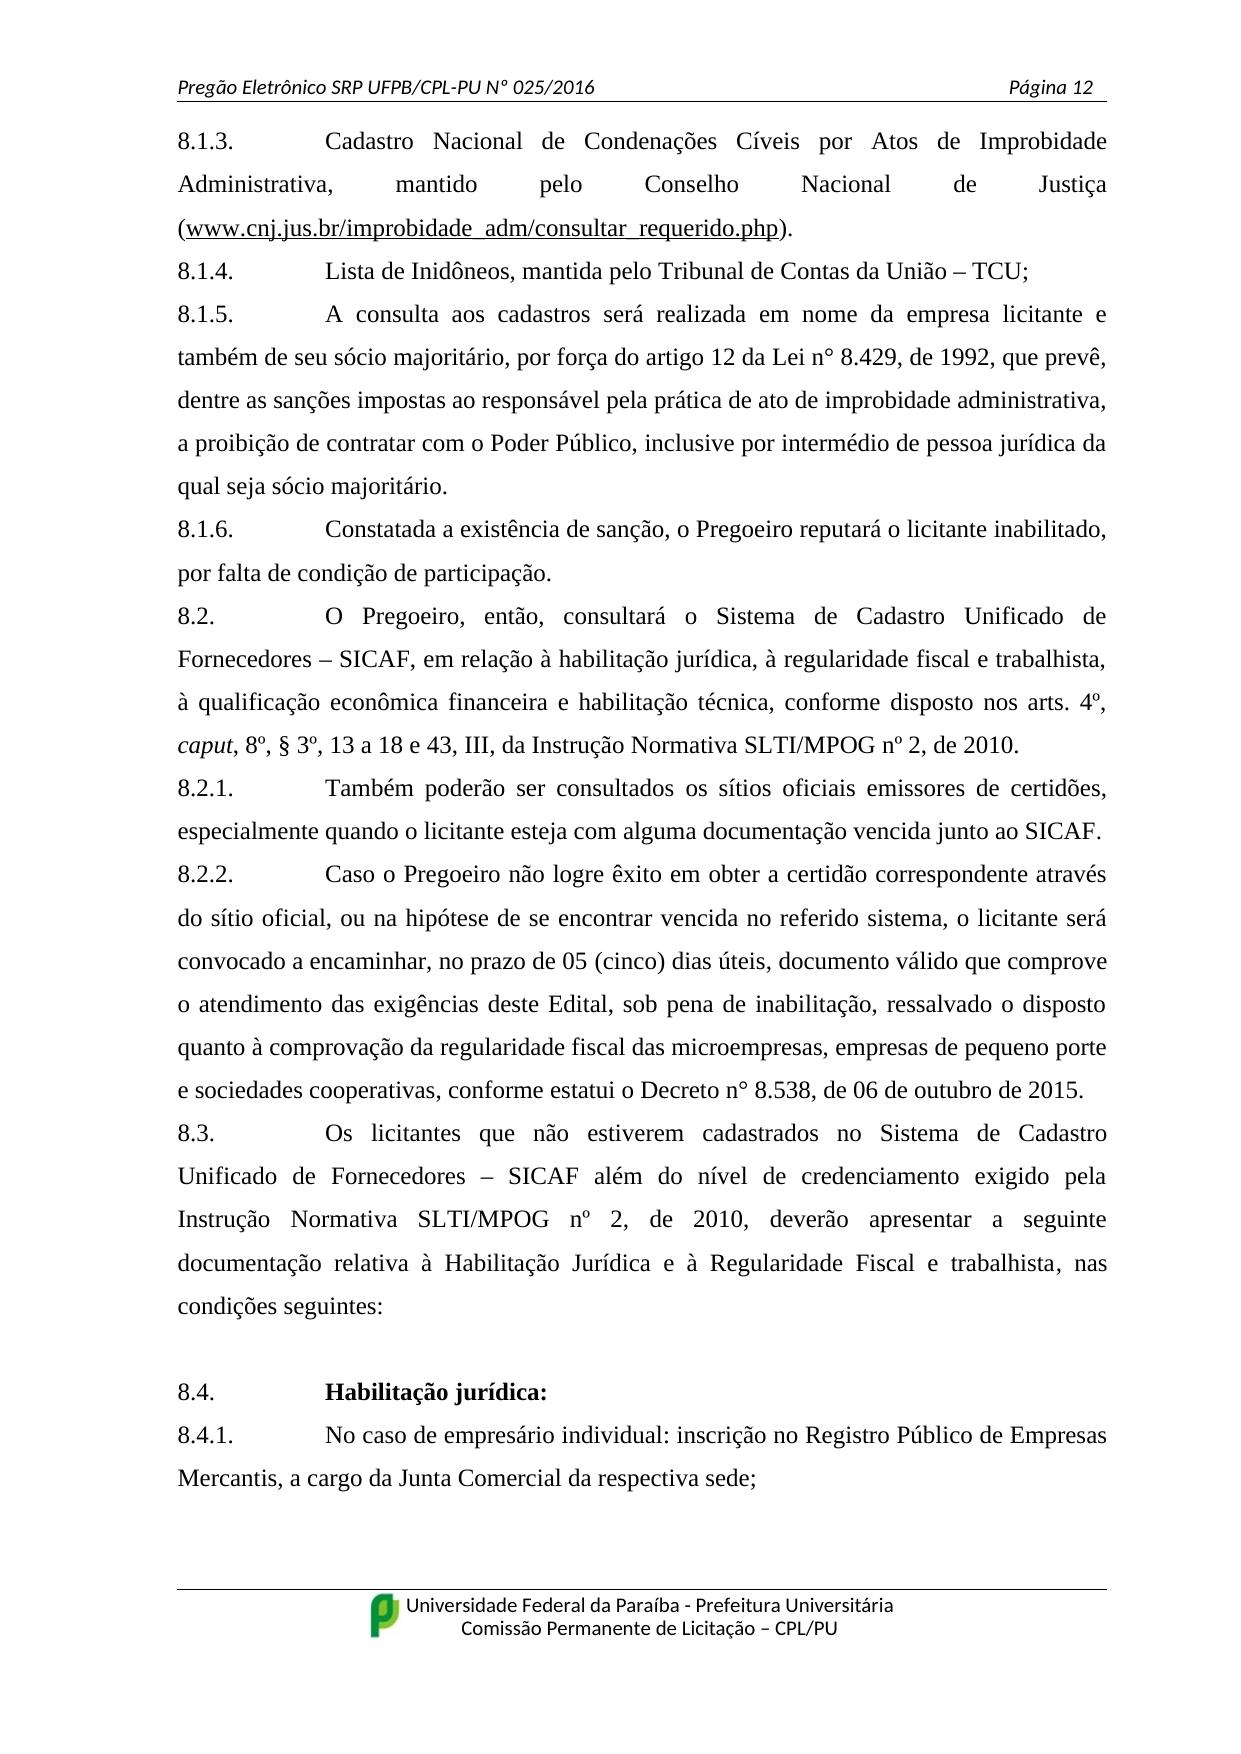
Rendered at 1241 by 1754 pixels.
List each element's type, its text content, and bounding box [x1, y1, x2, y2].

list Também poderão ser consultados os sítios oficiais emissores de certidões, especialmente quando o licitante esteja com alguma documentação vencida junto ao SICAF. [177, 773, 1107, 845]
list Lista de Inidôneos, mantida pelo Tribunal de Contas da União – TCU; [177, 256, 1107, 284]
picture [368, 1592, 405, 1639]
list Os licitantes que não estiverem cadastrados no Sistema de Cadastro Unificado de Fornecedores – SICAF além do nível de credenciamento exigido pela Instrução Normativa SLTI/MPOG nº 2, de 2010, deverão apresentar a seguinte documentação relativa à Habilitação Jurídica e à Regularidade Fiscal e trabalhista, nas condições seguintes: [177, 1118, 1107, 1319]
list A consulta aos cadastros será realizada em nome da empresa licitante e também de seu sócio majoritário, por força do artigo 12 da Lei n° 8.429, de 1992, que prevê, dentre as sanções impostas ao responsável pela prática de ato de improbidade administrativa, a proibição de contratar com o Poder Público, inclusive por intermédio de pessoa jurídica da qual seja sócio majoritário. [177, 299, 1107, 500]
list O Pregoeiro, então, consultará o Sistema de Cadastro Unificado de Fornecedores – SICAF, em relação à habilitação jurídica, à regularidade fiscal e trabalhista, à qualificação econômica financeira e habilitação técnica, conforme disposto nos arts. 4º, caput, 8º, § 3º, 13 a 18 e 43, III, da Instrução Normativa SLTI/MPOG nº 2, de 2010. [177, 601, 1107, 759]
list Constatada a existência de sanção, o Pregoeiro reputará o licitante inabilitado, por falta de condição de participação. [177, 514, 1107, 586]
list No caso de empresário individual: inscrição no Registro Público de Empresas Mercantis, a cargo da Junta Comercial da respectiva sede; [177, 1420, 1107, 1492]
list Caso o Pregoeiro não logre êxito em obter a certidão correspondente através do sítio oficial, ou na hipótese de se encontrar vencida no referido sistema, o licitante será convocado a encaminhar, no prazo de 05 (cinco) dias úteis, documento válido que comprove o atendimento das exigências deste Edital, sob pena de inabilitação, ressalvado o disposto quanto à comprovação da regularidade fiscal das microempresas, empresas de pequeno porte e sociedades cooperativas, conforme estatui o Decreto n° 8.538, de 06 de outubro de 2015. [177, 859, 1107, 1104]
list Cadastro Nacional de Condenações Cíveis por Atos de Improbidade Administrativa, mantido pelo Conselho Nacional de Justiça (www.cnj.jus.br/improbidade_adm/consultar_requerido.php). [177, 126, 1107, 241]
list Habilitação jurídica: [177, 1377, 1107, 1406]
